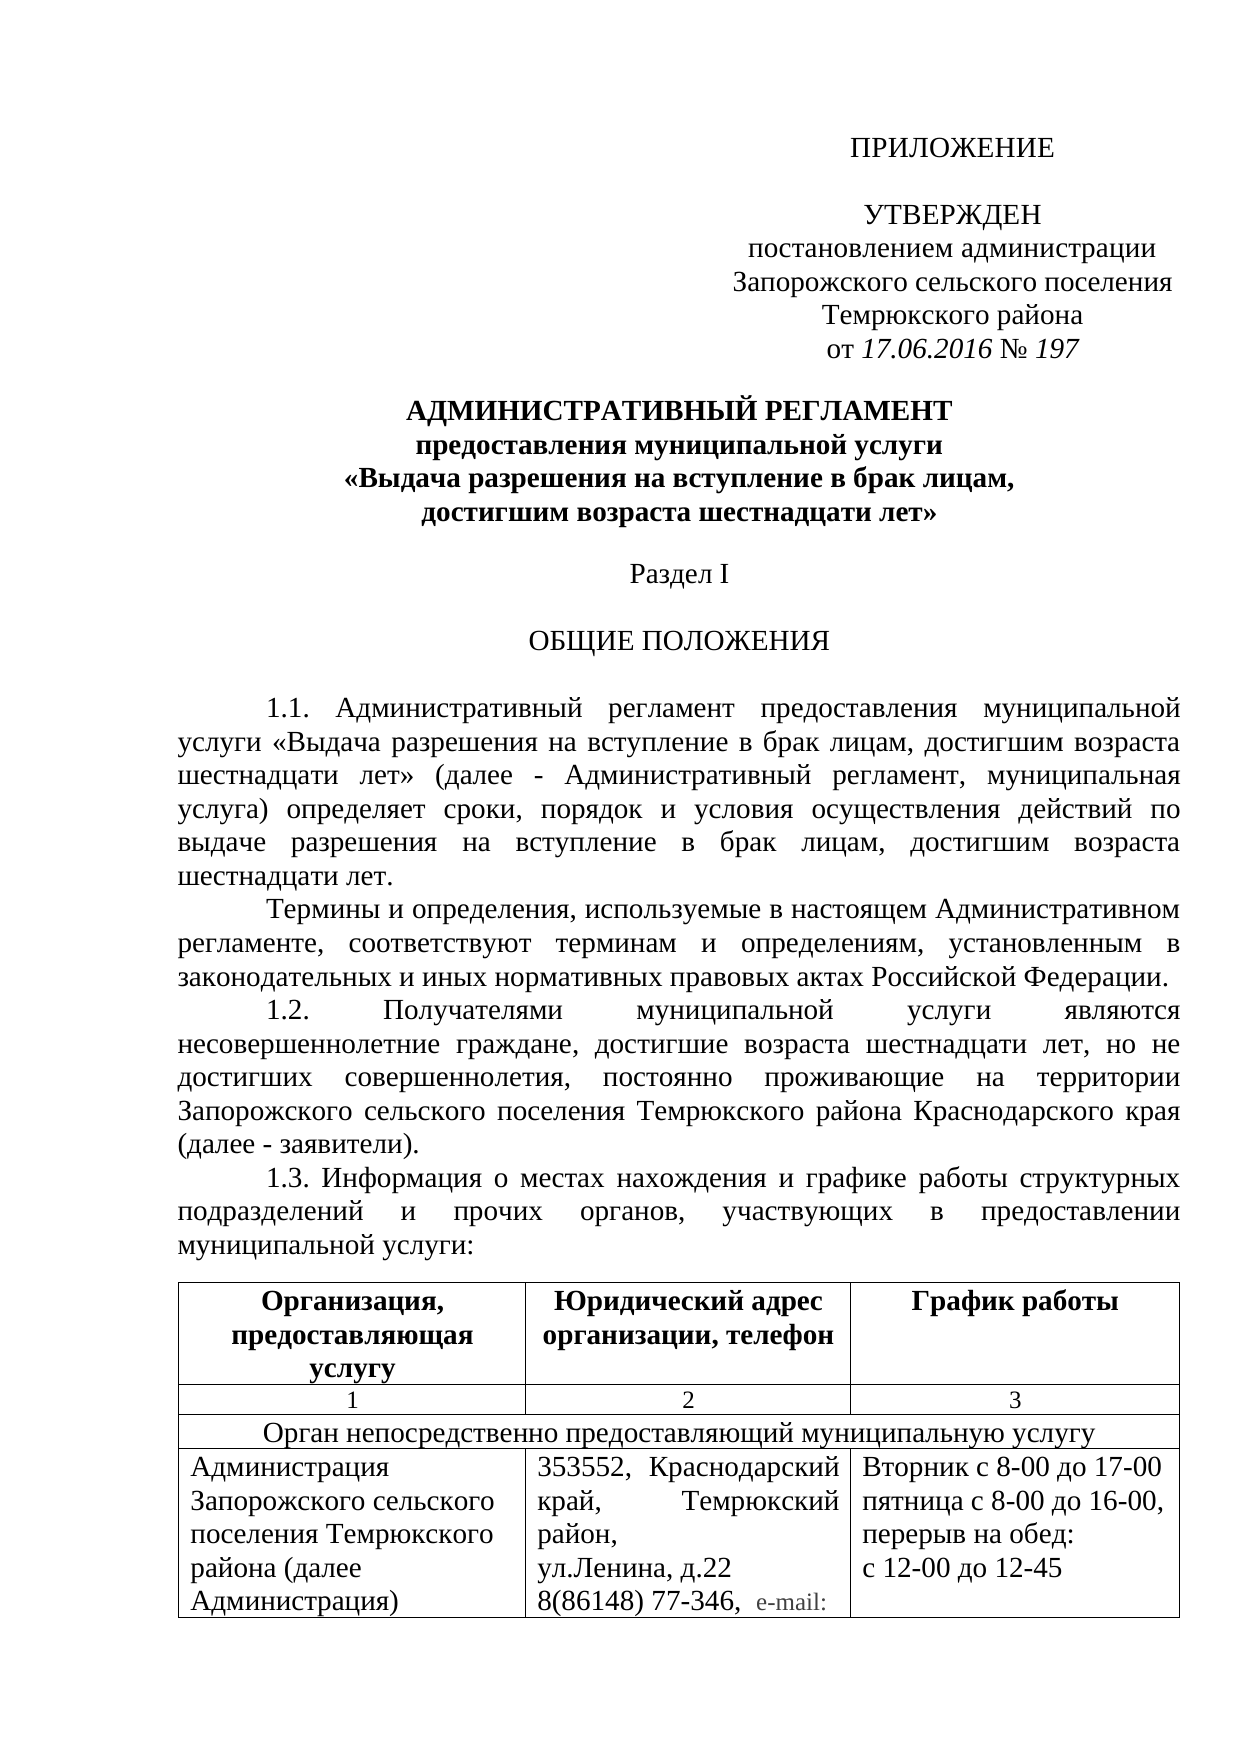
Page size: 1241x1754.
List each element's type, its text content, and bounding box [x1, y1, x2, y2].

text АДМИНИСТРАТИВНЫЙ РЕГЛАМЕНТ [177, 393, 1181, 427]
table_cell 1 [179, 1385, 525, 1414]
text УТВЕРЖДЕН [723, 197, 1181, 230]
text достигшим возраста шестнадцати лет» [177, 494, 1181, 527]
text 1.3. Информация о местах нахождения и графике работы структурных подразделений и прочих органов, участвующих в предоставлении муниципальной услуги: [177, 1160, 1181, 1261]
table_header Организация, предоставляющая услугу [179, 1283, 525, 1384]
text 1.1. Административный регламент предоставления муниципальной услуги «Выдача разрешения на вступление в брак лицам, достигшим возраста шестнадцати лет» (далее - Административный регламент, муниципальная услуга) определяет сроки, порядок и условия осуществления действий по выдаче разрешения на вступление в брак лицам, достигшим возраста шестнадцати лет. [177, 690, 1181, 892]
text Темрюкского района [723, 297, 1181, 331]
text предоставления муниципальной услуги [177, 427, 1181, 460]
text постановлением администрации [723, 230, 1181, 264]
text Термины и определения, используемые в настоящем Административном регламенте, соответствуют терминам и определениям, установленным в законодательных и иных нормативных правовых актах Российской Федерации. [177, 892, 1181, 992]
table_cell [851, 1449, 1179, 1617]
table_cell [526, 1449, 850, 1617]
text от 17.06.2016 № 197 [723, 331, 1181, 364]
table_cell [179, 1449, 525, 1617]
text 1.2. Получателями муниципальной услуги являются несовершеннолетние граждане, достигшие возраста шестнадцати лет, но не достигших совершеннолетия, постоянно проживающие на территории Запорожского сельского поселения Темрюкского района Краснодарского края (далее - заявители). [177, 992, 1181, 1160]
text Раздел I [177, 556, 1181, 590]
text Запорожского сельского поселения [723, 264, 1181, 297]
text ОБЩИЕ ПОЛОЖЕНИЯ [177, 623, 1181, 657]
table_header График работы [851, 1283, 1179, 1384]
text ПРИЛОЖЕНИЕ [723, 130, 1181, 163]
table_cell 3 [851, 1385, 1179, 1414]
table_cell Орган непосредственно предоставляющий муниципальную услугу [179, 1415, 1179, 1448]
text «Выдача разрешения на вступление в брак лицам, [177, 460, 1181, 494]
table_header Юридический адрес организации, телефон [526, 1283, 850, 1384]
table_cell 2 [526, 1385, 850, 1414]
